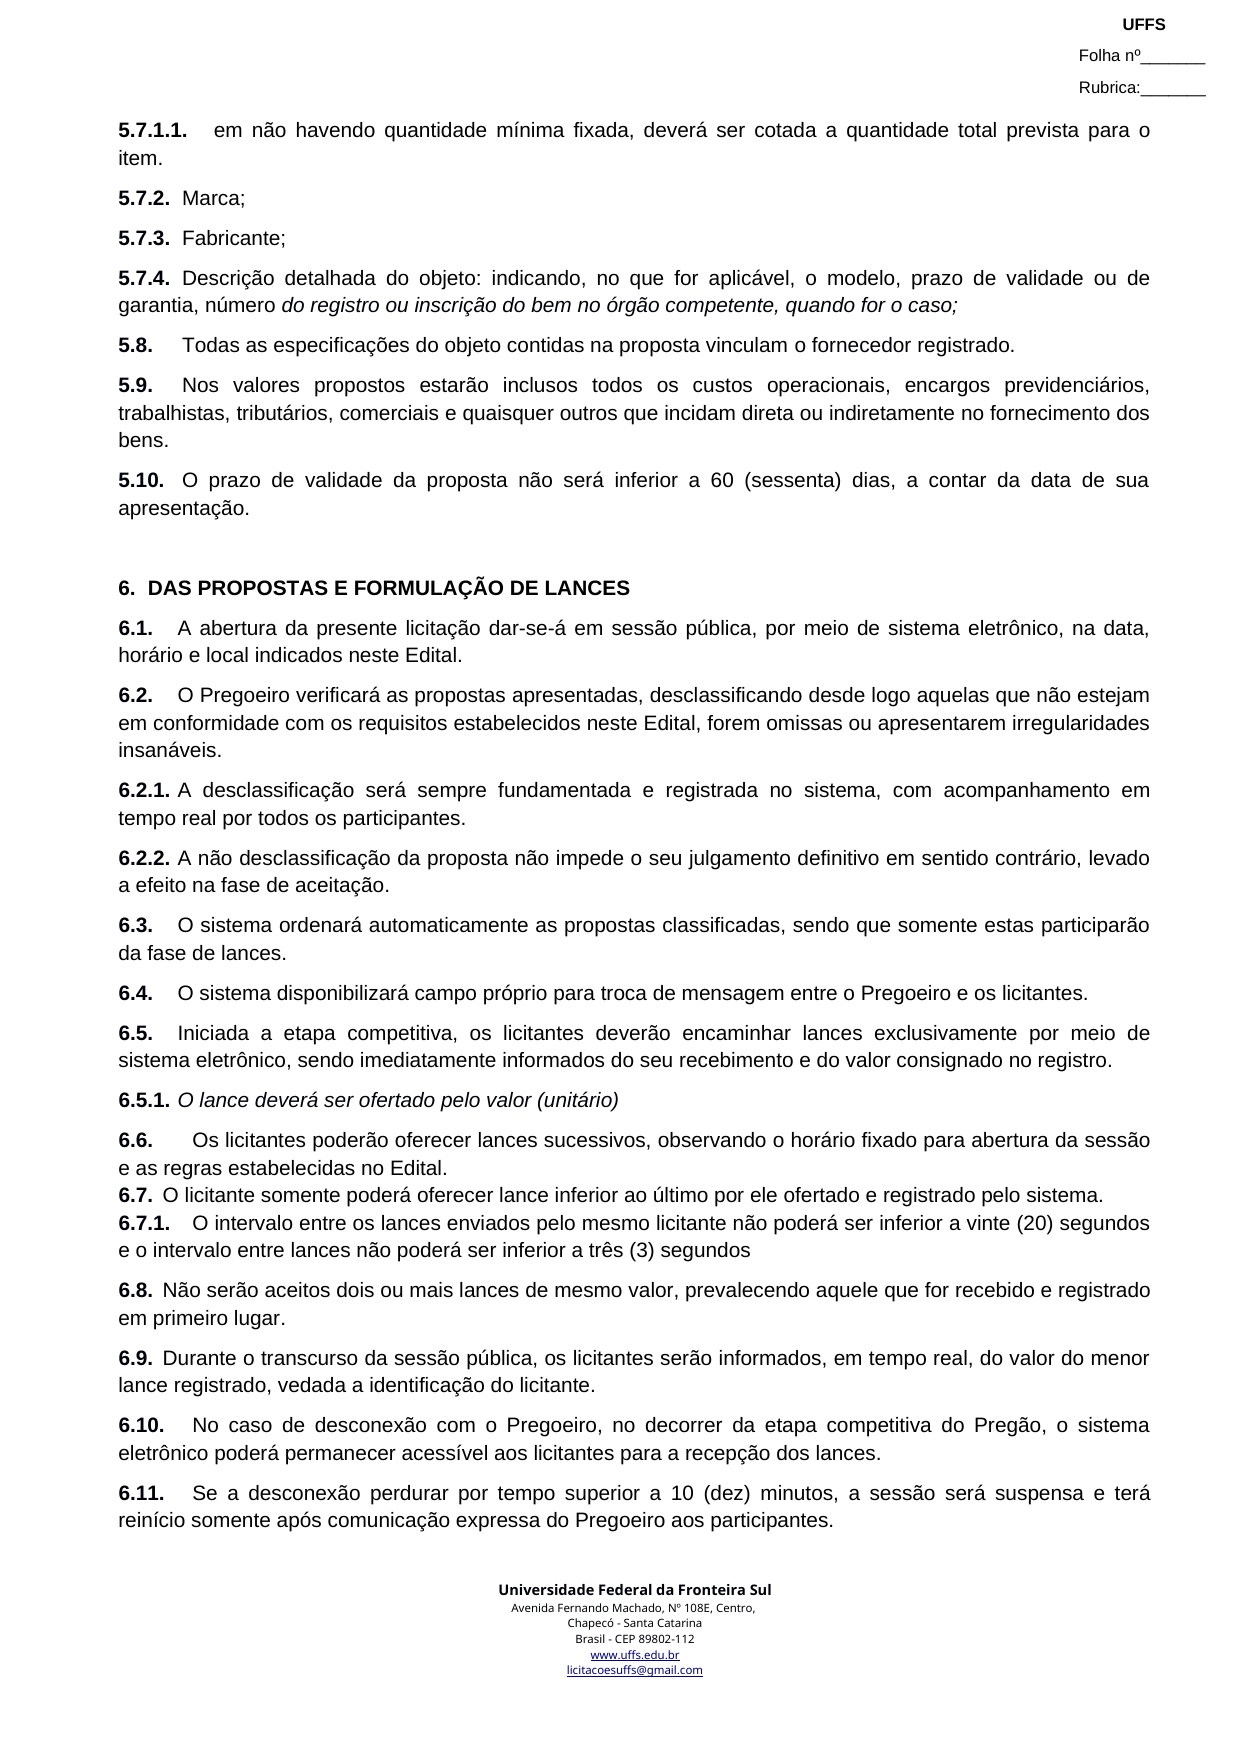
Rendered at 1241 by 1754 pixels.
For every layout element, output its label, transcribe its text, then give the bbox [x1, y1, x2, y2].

list A abertura da presente licitação dar-se-á em sessão pública, por meio de sistema eletrônico, na data, horário e local indicados neste Edital. [118, 616, 1152, 667]
list O lance deverá ser ofertado pelo valor (unitário) [118, 1088, 1152, 1112]
list O Pregoeiro verificará as propostas apresentadas, desclassificando desde logo aquelas que não estejam em conformidade com os requisitos estabelecidos neste Edital, forem omissas ou apresentarem irregularidades insanáveis. [118, 683, 1152, 762]
list O licitante somente poderá oferecer lance inferior ao último por ele ofertado e registrado pelo sistema. [118, 1183, 1152, 1207]
list O prazo de validade da proposta não será inferior a 60 (sessenta) dias, a contar da data de sua apresentação. [118, 468, 1152, 519]
list O sistema ordenará automaticamente as propostas classificadas, sendo que somente estas participarão da fase de lances. [118, 913, 1152, 964]
list Iniciada a etapa competitiva, os licitantes deverão encaminhar lances exclusivamente por meio de sistema eletrônico, sendo imediatamente informados do seu recebimento e do valor consignado no registro. [118, 1021, 1152, 1072]
list Todas as especificações do objeto contidas na proposta vinculam o fornecedor registrado. [118, 333, 1152, 357]
list Se a desconexão perdurar por tempo superior a 10 (dez) minutos, a sessão será suspensa e terá reinício somente após comunicação expressa do Pregoeiro aos participantes. [118, 1481, 1152, 1532]
list Não serão aceitos dois ou mais lances de mesmo valor, prevalecendo aquele que for recebido e registrado em primeiro lugar. [118, 1278, 1152, 1329]
list Descrição detalhada do objeto: indicando, no que for aplicável, o modelo, prazo de validade ou de garantia, número do registro ou inscrição do bem no órgão competente, quando for o caso; [118, 266, 1152, 317]
list O intervalo entre os lances enviados pelo mesmo licitante não poderá ser inferior a vinte (20) segundos e o intervalo entre lances não poderá ser inferior a três (3) segundos [118, 1211, 1152, 1262]
list Durante o transcurso da sessão pública, os licitantes serão informados, em tempo real, do valor do menor lance registrado, vedada a identificação do licitante. [118, 1346, 1152, 1397]
list em não havendo quantidade mínima fixada, deverá ser cotada a quantidade total prevista para o item. [118, 118, 1152, 169]
list DAS PROPOSTAS E FORMULAÇÃO DE LANCES [118, 576, 1152, 599]
list No caso de desconexão com o Pregoeiro, no decorrer da etapa competitiva do Pregão, o sistema eletrônico poderá permanecer acessível aos licitantes para a recepção dos lances. [118, 1413, 1152, 1464]
list Fabricante; [118, 226, 1152, 249]
list O sistema disponibilizará campo próprio para troca de mensagem entre o Pregoeiro e os licitantes. [118, 981, 1152, 1004]
list A desclassificação será sempre fundamentada e registrada no sistema, com acompanhamento em tempo real por todos os participantes. [118, 778, 1152, 829]
list Nos valores propostos estarão inclusos todos os custos operacionais, encargos previdenciários, trabalhistas, tributários, comerciais e quaisquer outros que incidam direta ou indiretamente no fornecimento dos bens. [118, 373, 1152, 452]
list Marca; [118, 186, 1152, 209]
list Os licitantes poderão oferecer lances sucessivos, observando o horário fixado para abertura da sessão e as regras estabelecidas no Edital. [118, 1128, 1152, 1179]
list A não desclassificação da proposta não impede o seu julgamento definitivo em sentido contrário, levado a efeito na fase de aceitação. [118, 846, 1152, 897]
